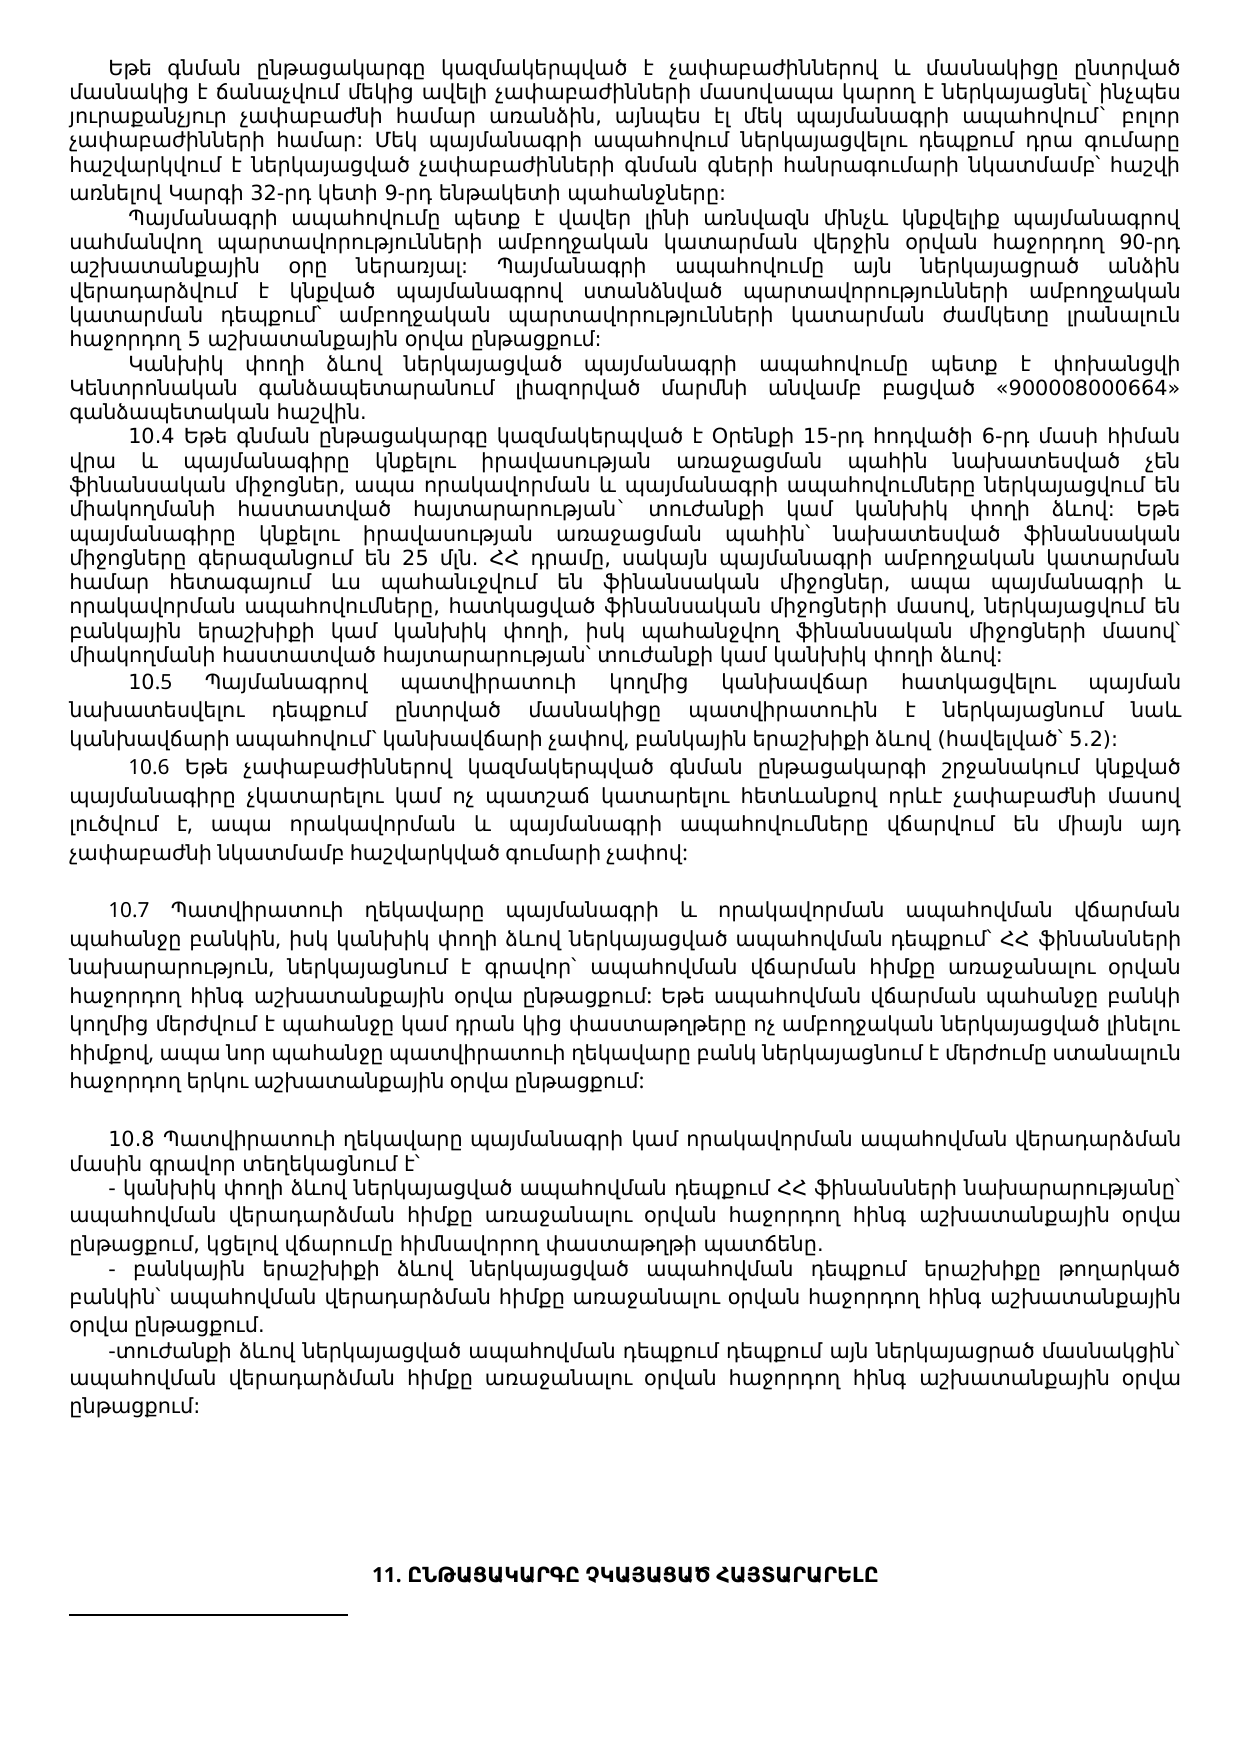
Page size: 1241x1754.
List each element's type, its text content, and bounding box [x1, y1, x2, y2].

text 10.7 Պատվիրատուի ղեկավարը պայմանագրի և որակավորման ապահովման վճարման պահանջը բանկին, իսկ կանխիկ փողի ձևով ներկայացված ապահովման դեպքում՝ ՀՀ ֆինանսների նախարարություն, ներկայացնում է գրավոր՝ ապահովման վճարման հիմքը առաջանալու օրվան հաջորդող հինգ աշխատանքային օրվա ընթացքում: Եթե ապահովման վճարման պահանջը բանկի կողմից մերժվում է պահանջը կամ դրան կից փաստաթղթերը ոչ ամբողջական ներկայացված լինելու հիմքով, ապա նոր պահանջը պատվիրատուի ղեկավարը բանկ ներկայացնում է մերժումը ստանալուն հաջորդող երկու աշխատանքային օրվա ընթացքում: [69, 895, 1181, 1094]
text 10.8 Պատվիրատուի ղեկավարը պայմանագրի կամ որակավորման ապահովման վերադարձման մասին գրավոր տեղեկացնում է՝ [69, 1124, 1181, 1176]
text 10.5 Պայմանագրով պատվիրատուի կողմից կանխավճար հատկացվելու պայման նախատեսվելու դեպքում ընտրված մասնակիցը պատվիրատուին է ներկայացնում նաև կանխավճարի ապահովում` կանխավճարի չափով, բանկային երաշխիքի ձևով (հավելված՝ 5․2): [69, 667, 1181, 752]
text Պայմանագրի ապահովումը պետք է վավեր լինի առնվազն մինչև կնքվելիք պայմանագրով սահմանվող պարտավորությունների ամբողջական կատարման վերջին օրվան հաջորդող 90-րդ աշխատանքային օրը ներառյալ: Պայմանագրի ապահովումը այն ներկայացրած անձին վերադարձվում է կնքված պայմանագրով ստանձնված պարտավորությունների ամբողջական կատարման դեպքում՝ ամբողջական պարտավորությունների կատարման ժամկետը լրանալուն հաջորդող 5 աշխատանքային օրվա ընթացքում: [69, 206, 1181, 352]
text - կանխիկ փողի ձևով ներկայացված ապահովման դեպքում ՀՀ ֆինանսների նախարարությանը՝ ապահովման վերադարձման հիմքը առաջանալու օրվան հաջորդող հինգ աշխատանքային օրվա ընթացքում, կցելով վճարումը հիմնավորող փաստաթղթի պատճենը. [69, 1176, 1181, 1257]
text 11. ԸՆԹԱՑԱԿԱՐԳԸ ՉԿԱՅԱՑԱԾ ՀԱՅՏԱՐԱՐԵԼԸ [69, 1560, 1181, 1588]
text Կանխիկ փողի ձևով ներկայացված պայմանագրի ապահովումը պետք է փոխանցվի Կենտրոնական գանձապետարանում լիազորված մարմնի անվամբ բացված «900008000664» գանձապետական հաշվին. [69, 352, 1181, 424]
text -տուժանքի ձևով ներկայացված ապահովման դեպքում դեպքում այն ներկայացրած մասնակցին՝ ապահովման վերադարձման հիմքը առաջանալու օրվան հաջորդող հինգ աշխատանքային օրվա ընթացքում: [69, 1339, 1181, 1420]
text 10.4 Եթե գնման ընթացակարգը կազմակերպված է Օրենքի 15-րդ հոդվածի 6-րդ մասի հիման վրա և պայմանագիրը կնքելու իրավասության առաջացման պահին նախատեսված չեն ֆինանսական միջոցներ, ապա որակավորման և պայմանագրի ապահովումները ներկայացվում են միակողմանի հաստատված հայտարարության` տուժանքի կամ կանխիկ փողի ձևով: Եթե պայմանագիրը կնքելու իրավասության առաջացման պահին՝ նախատեսված ֆինանսական միջոցները գերազանցում են 25 մլն. ՀՀ դրամը, սակայն պայմանագրի ամբողջական կատարման համար հետագայում ևս պահանւջվում են ֆինանսական միջոցներ, ապա պայմանագրի և որակավորման ապահովումները, հատկացված ֆինանսական միջոցների մասով, ներկայացվում են բանկային երաշխիքի կամ կանխիկ փողի, իսկ պահանջվող ֆինանսական միջոցների մասով՝ միակողմանի հաստատված հայտարարության՝ տուժանքի կամ կանխիկ փողի ձևով: [69, 424, 1181, 667]
text - բանկային երաշխիքի ձևով ներկայացված ապահովման դեպքում երաշխիքը թողարկած բանկին՝ ապահովման վերադարձման հիմքը առաջանալու օրվան հաջորդող հինգ աշխատանքային օրվա ընթացքում. [69, 1257, 1181, 1339]
text 10.6 Եթե չափաբաժիններով կազմակերպված գնման ընթացակարգի շրջանակում կնքված պայմանագիրը չկատարելու կամ ոչ պատշաճ կատարելու հետևանքով որևէ չափաբաժնի մասով լուծվում է, ապա որակավորման և պայմանագրի ապահովումները վճարվում են միայն այդ չափաբաժնի նկատմամբ հաշվարկված գումարի չափով: [69, 752, 1181, 866]
text Եթե գնման ընթացակարգը կազմակերպված է չափաբաժիններով և մասնակիցը ընտրված մասնակից է ճանաչվում մեկից ավելի չափաբաժինների մասովապա կարող է ներկայացնել՝ ինչպես յուրաքանչյուր չափաբաժնի համար առանձին, այնպես էլ մեկ պայմանագրի ապահովում` բոլոր չափաբաժինների համար: Մեկ պայմանագրի ապահովում ներկայացվելու դեպքում դրա գումարը հաշվարկվում է ներկայացված չափաբաժինների գնման գների հանրագումարի նկատմամբ՝ հաշվի առնելով Կարգի 32-րդ կետի 9-րդ ենթակետի պահանջները: [69, 56, 1181, 206]
